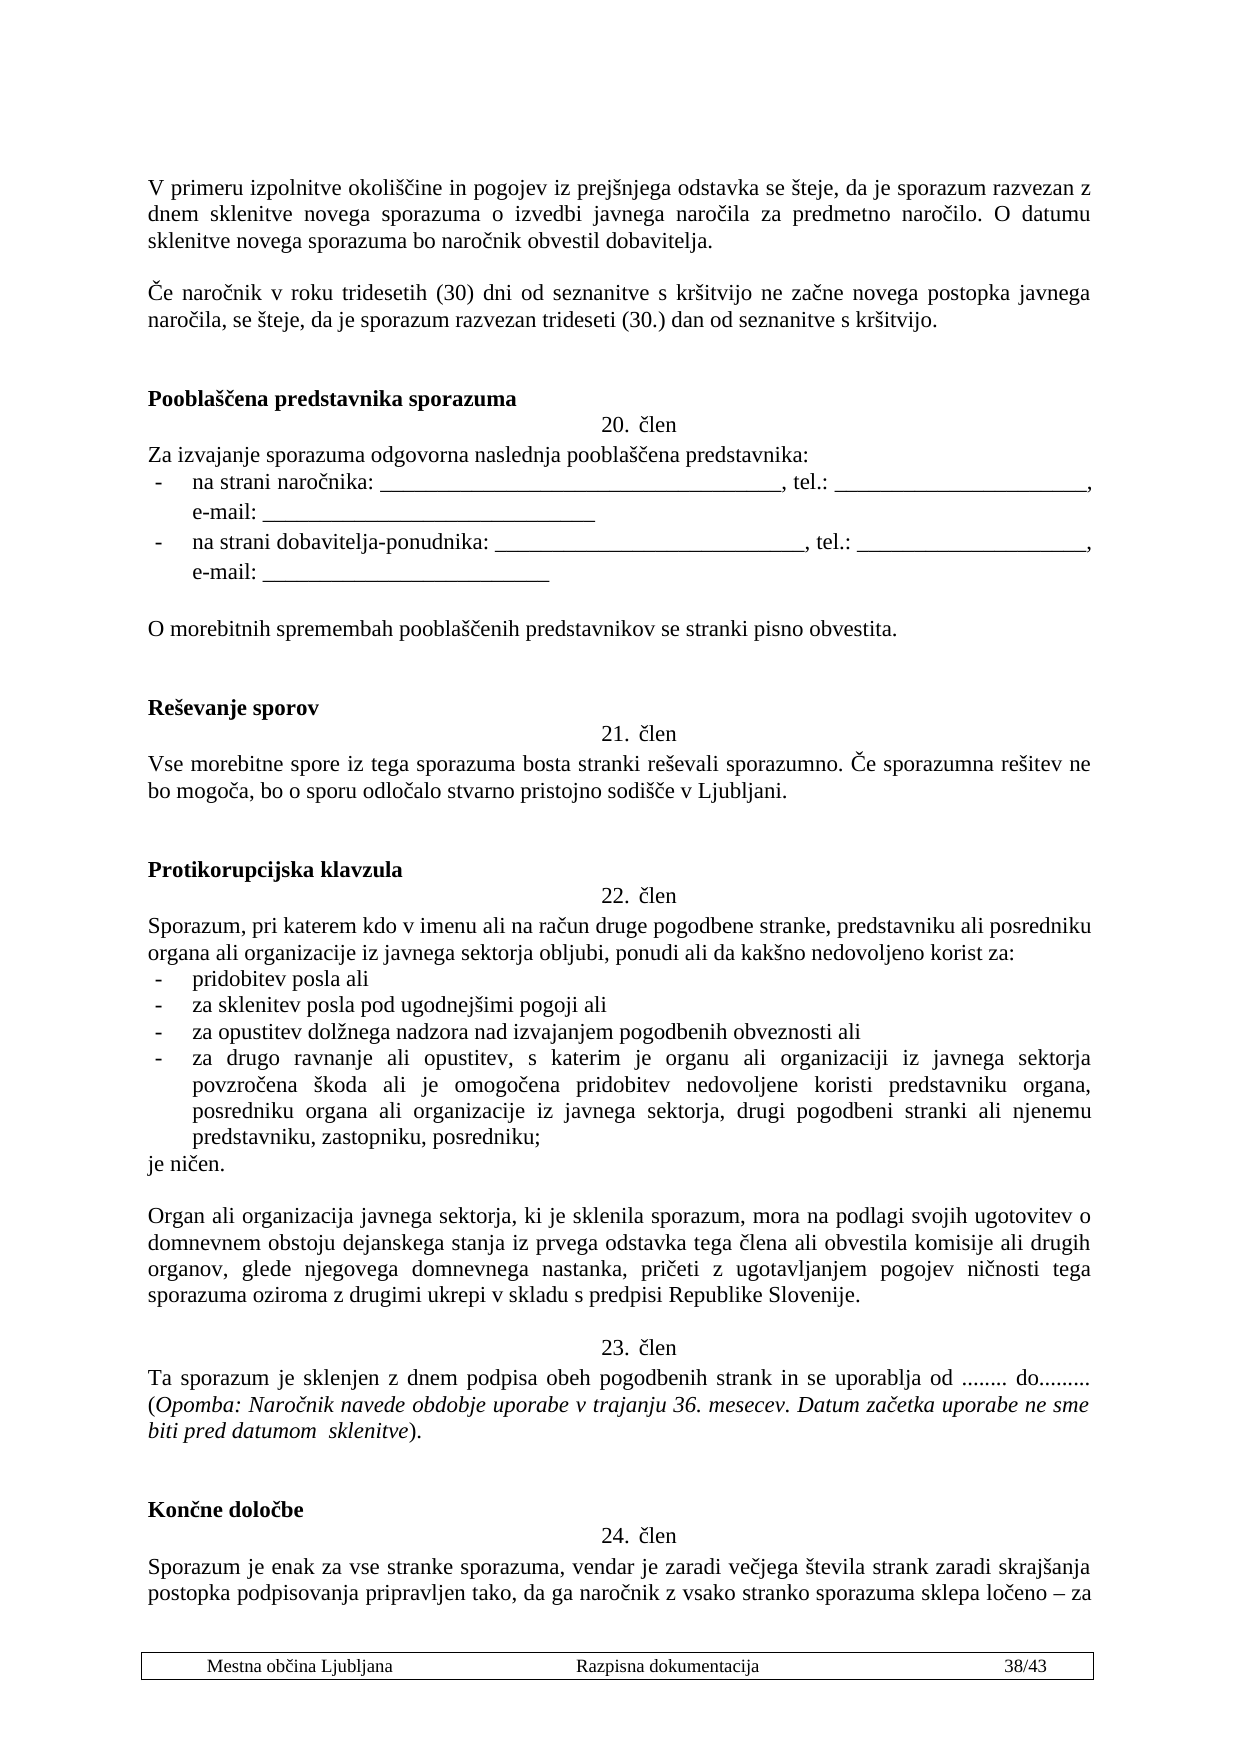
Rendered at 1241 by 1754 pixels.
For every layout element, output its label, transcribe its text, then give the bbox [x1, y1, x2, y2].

text je ničen. [148, 1150, 1093, 1176]
text Če naročnik v roku tridesetih (30) dni od seznanitve s kršitvijo ne začne novega postopka javnega naročila, se šteje, da je sporazum razvezan trideseti (30.) dan od seznanitve s kršitvijo. [148, 279, 1093, 332]
text O morebitnih spremembah pooblaščenih predstavnikov se stranki pisno obvestita. [148, 615, 1093, 641]
list člen [185, 882, 1093, 909]
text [148, 1553, 1093, 1605]
text Končne določbe [148, 1496, 1093, 1522]
list za sklenitev posla pod ugodnejšimi pogoji ali [154, 992, 1093, 1018]
list za drugo ravnanje ali opustitev, s katerim je organu ali organizaciji iz javnega sektorja povzročena škoda ali je omogočena pridobitev nedovoljene koristi predstavniku organa, posredniku organa ali organizacije iz javnega sektorja, drugi pogodbeni stranki ali njenemu predstavniku, zastopniku, posredniku; [154, 1044, 1093, 1150]
text Organ ali organizacija javnega sektorja, ki je sklenila sporazum, mora na podlagi svojih ugotovitev o domnevnem obstoju dejanskega stanja iz prvega odstavka tega člena ali obvestila komisije ali drugih organov, glede njegovega domnevnega nastanka, pričeti z ugotavljanjem pogojev ničnosti tega sporazuma oziroma z drugimi ukrepi v skladu s predpisi Republike Slovenije. [148, 1202, 1093, 1308]
text Vse morebitne spore iz tega sporazuma bosta stranki reševali sporazumno. Če sporazumna rešitev ne bo mogoča, bo o sporu odločalo stvarno pristojno sodišče v Ljubljani. [148, 751, 1093, 803]
text Za izvajanje sporazuma odgovorna naslednja pooblaščena predstavnika: [148, 441, 1093, 468]
list na strani dobavitelja-ponudnika: ___________________________, tel.: ____________________, e-mail: _________________________ [154, 528, 1093, 585]
list člen [185, 720, 1093, 747]
text Ta sporazum je sklenjen z dnem podpisa obeh pogodbenih strank in se uporablja od ........ do......... (Opomba: Naročnik navede obdobje uporabe v trajanju 36. mesecev. Datum začetka uporabe ne sme biti pred datumom sklenitve). [148, 1364, 1093, 1443]
text Protikorupcijska klavzula [148, 856, 1093, 882]
text Reševanje sporov [148, 694, 1093, 720]
list na strani naročnika: ___________________________________, tel.: ______________________, e-mail: _____________________________ [154, 468, 1093, 524]
list člen [185, 411, 1093, 437]
list člen [185, 1334, 1093, 1361]
list pridobitev posla ali [154, 965, 1093, 992]
text Sporazum, pri katerem kdo v imenu ali na račun druge pogodbene stranke, predstavniku ali posredniku organa ali organizacije iz javnega sektorja obljubi, ponudi ali da kakšno nedovoljeno korist za: [148, 912, 1093, 965]
list člen [185, 1522, 1093, 1549]
text V primeru izpolnitve okoliščine in pogojev iz prejšnjega odstavka se šteje, da je sporazum razvezan z dnem sklenitve novega sporazuma o izvedbi javnega naročila za predmetno naročilo. O datumu sklenitve novega sporazuma bo naročnik obvestil dobavitelja. [148, 174, 1093, 253]
list za opustitev dolžnega nadzora nad izvajanjem pogodbenih obveznosti ali [154, 1018, 1093, 1044]
text Pooblaščena predstavnika sporazuma [148, 385, 1093, 411]
